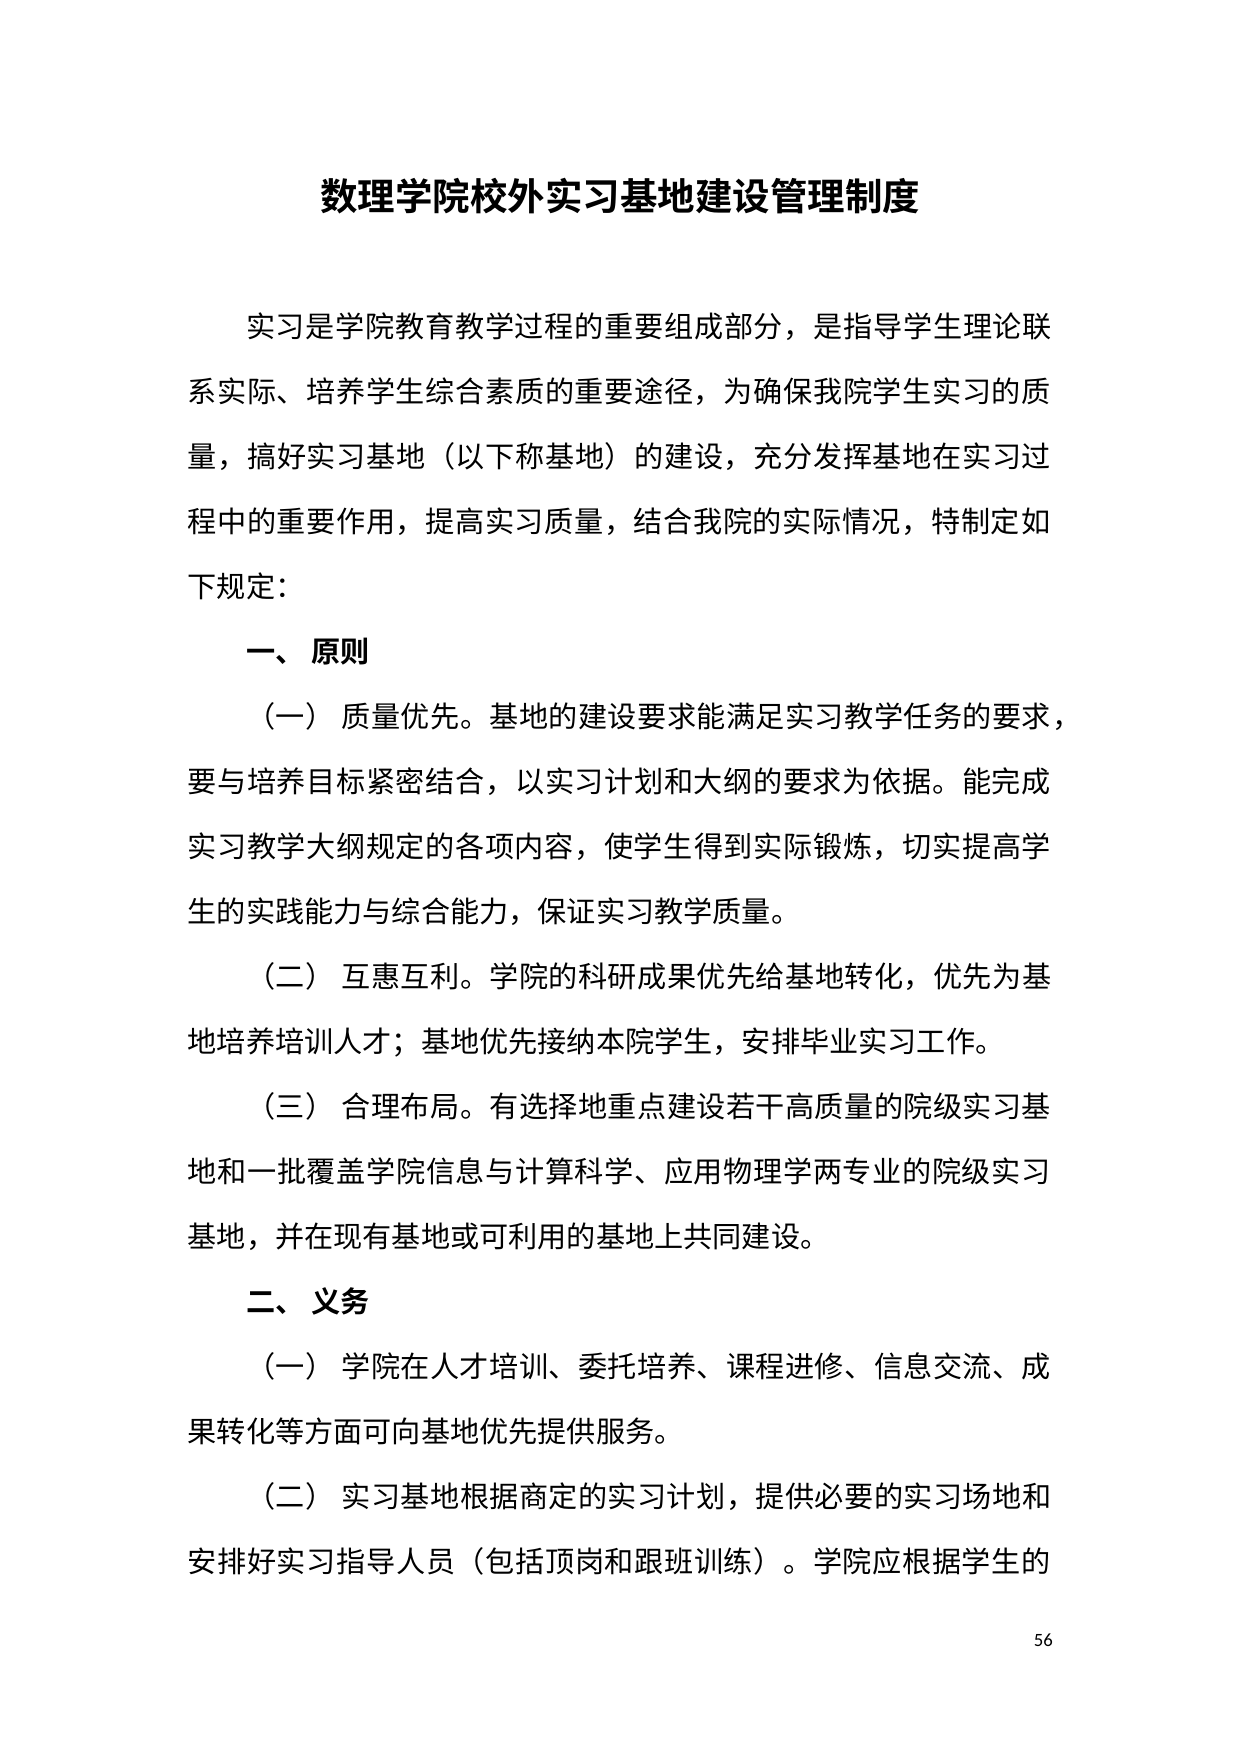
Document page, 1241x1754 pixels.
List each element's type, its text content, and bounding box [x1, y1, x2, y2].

text （二） 互惠互利。学院的科研成果优先给基地转化，优先为基地培养培训人才；基地优先接纳本院学生，安排毕业实习工作。 [187, 942, 1053, 1072]
text （一） 学院在人才培训、委托培养、课程进修、信息交流、成果转化等方面可向基地优先提供服务。 [187, 1332, 1053, 1462]
text 数理学院校外实习基地建设管理制度 [187, 162, 1053, 227]
text 一、 原则 [187, 617, 1053, 682]
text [187, 1462, 1053, 1592]
text （三） 合理布局。有选择地重点建设若干高质量的院级实习基地和一批覆盖学院信息与计算科学、应用物理学两专业的院级实习基地，并在现有基地或可利用的基地上共同建设。 [187, 1072, 1053, 1267]
text 实习是学院教育教学过程的重要组成部分，是指导学生理论联系实际、培养学生综合素质的重要途径，为确保我院学生实习的质量，搞好实习基地（以下称基地）的建设，充分发挥基地在实习过程中的重要作用，提高实习质量，结合我院的实际情况，特制定如下规定： [187, 292, 1053, 617]
text 二、 义务 [187, 1267, 1053, 1332]
text （一） 质量优先。基地的建设要求能满足实习教学任务的要求，要与培养目标紧密结合，以实习计划和大纲的要求为依据。能完成实习教学大纲规定的各项内容，使学生得到实际锻炼，切实提高学生的实践能力与综合能力，保证实习教学质量。 [187, 682, 1053, 942]
